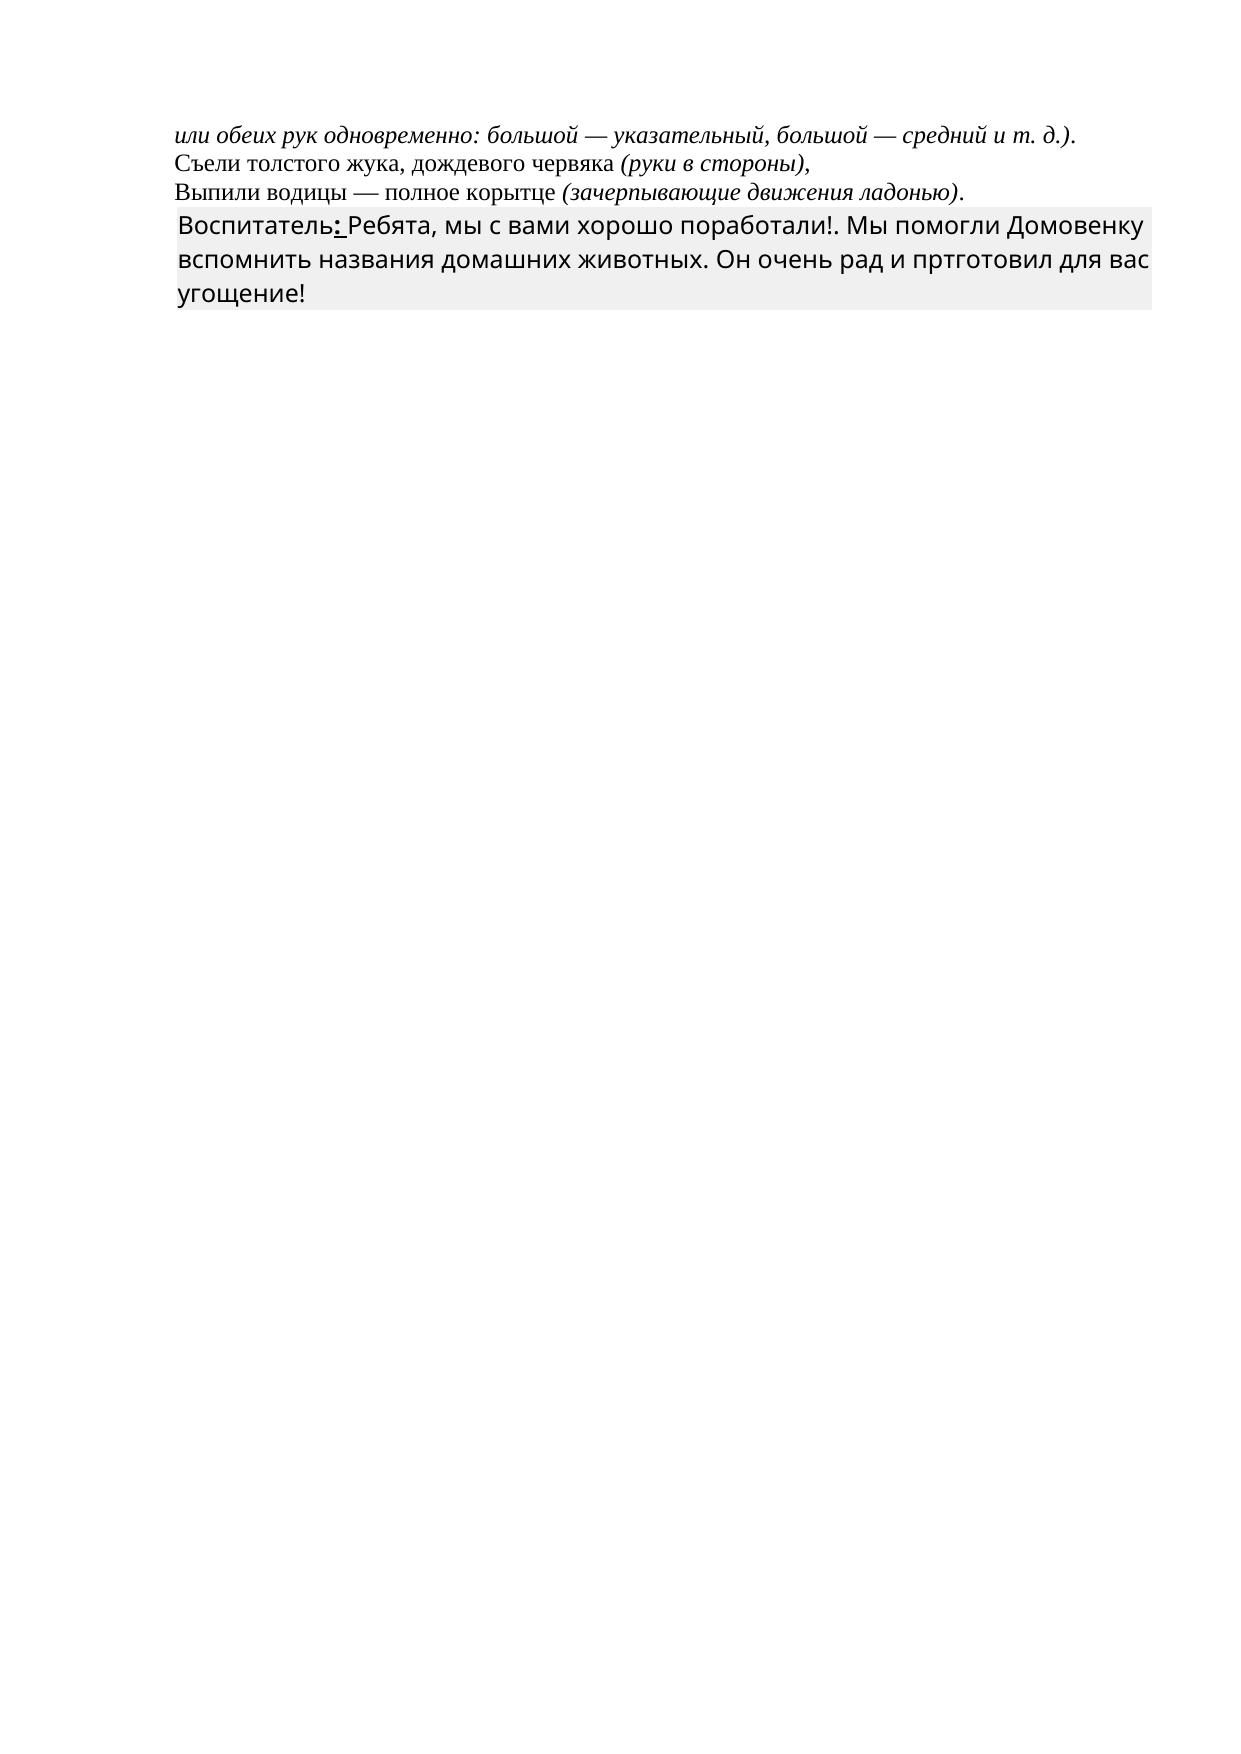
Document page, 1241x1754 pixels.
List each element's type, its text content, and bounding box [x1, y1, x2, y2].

text Воспитатель: Ребята, мы с вами хорошо поработали!. Мы помогли Домовенку вспомнить названия домашних животных. Он очень рад и пртготовил для вас угощение! [177, 207, 1152, 310]
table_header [173, 118, 1156, 207]
